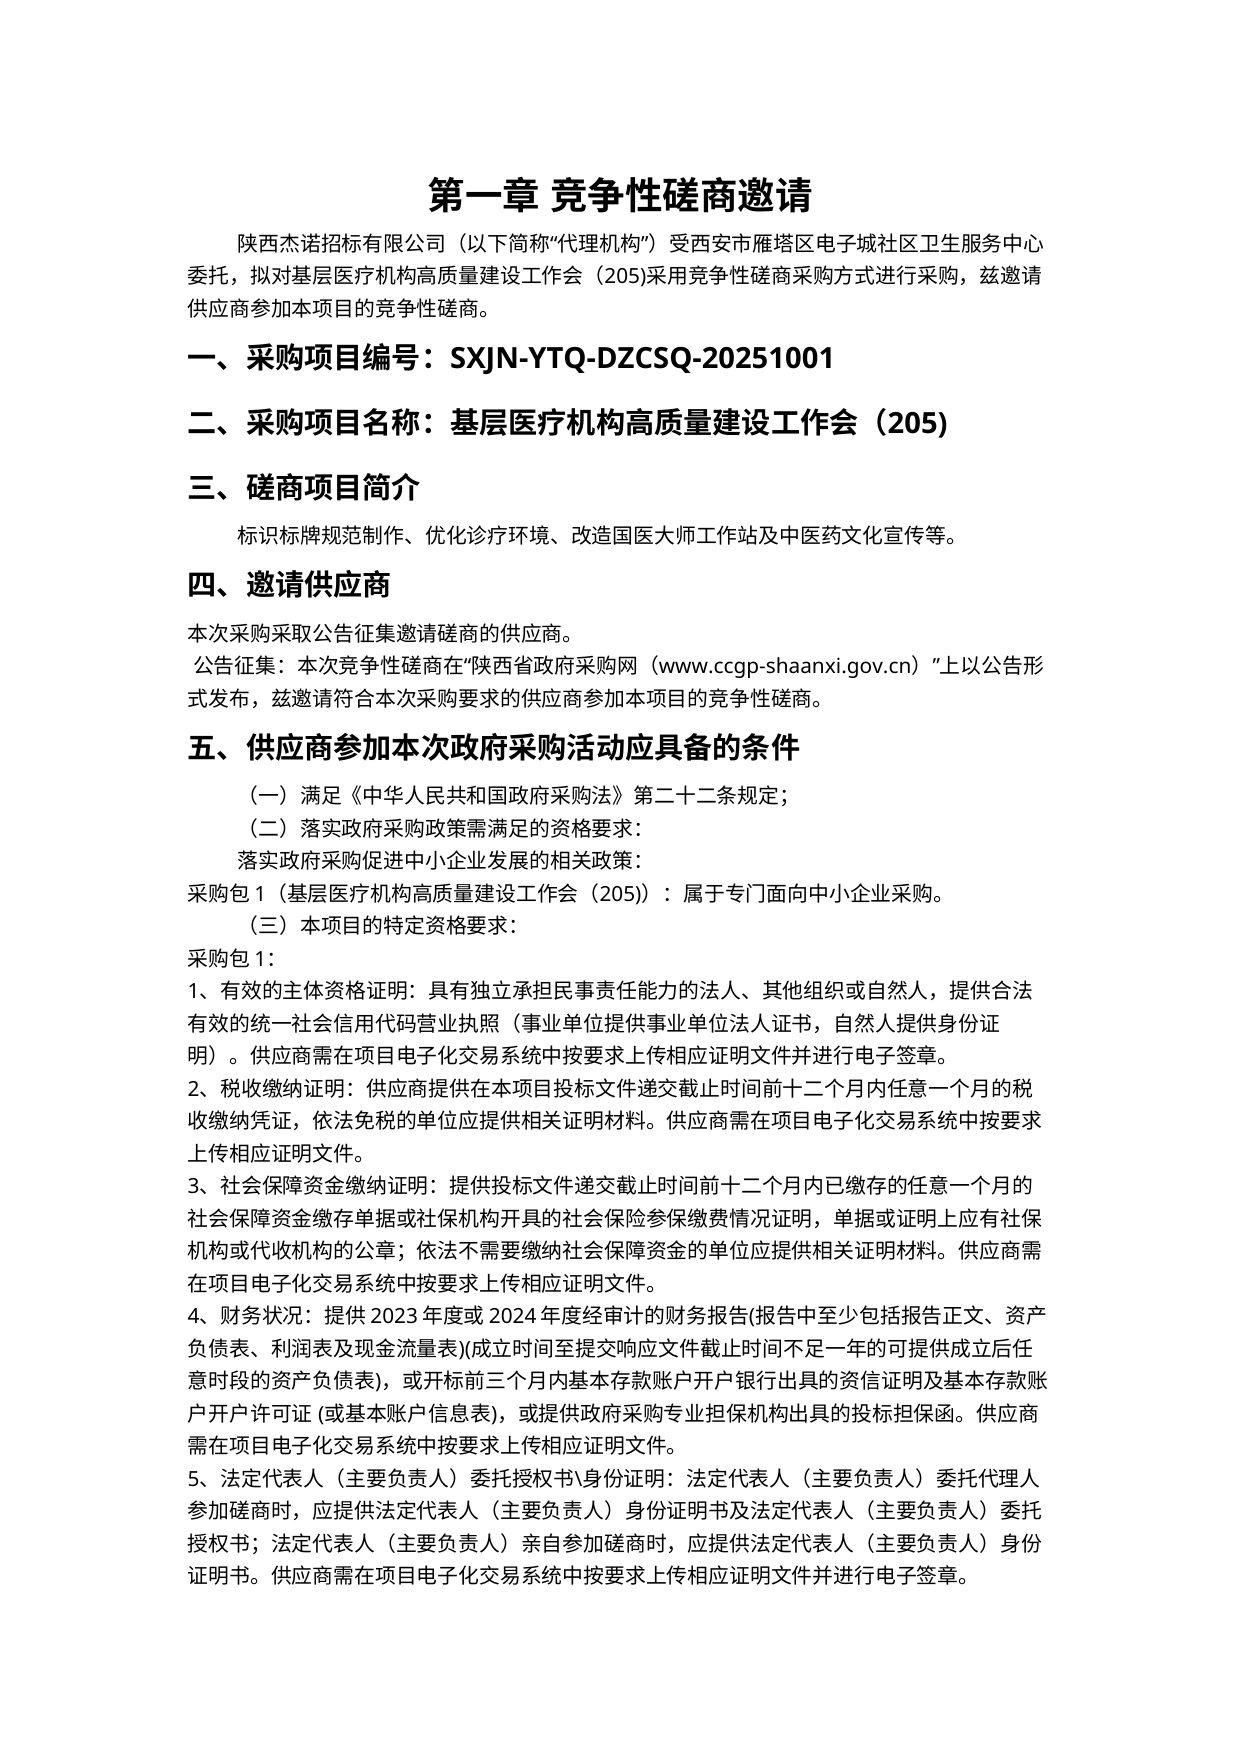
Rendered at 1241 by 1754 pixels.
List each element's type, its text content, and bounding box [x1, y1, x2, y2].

text 第一章 竞争性磋商邀请 [187, 162, 1053, 227]
text （三）本项目的特定资格要求： [187, 909, 1053, 942]
text 本次采购采取公告征集邀请磋商的供应商。 [187, 617, 1053, 649]
text 2、税收缴纳证明：供应商提供在本项目投标文件递交截止时间前十二个月内任意一个月的税收缴纳凭证，依法免税的单位应提供相关证明材料。供应商需在项目电子化交易系统中按要求上传相应证明文件。 [187, 1072, 1053, 1169]
text 五、供应商参加本次政府采购活动应具备的条件 [187, 714, 1053, 779]
text 四、邀请供应商 [187, 552, 1053, 617]
text 采购包1（基层医疗机构高质量建设工作会（205)）：属于专门面向中小企业采购。 [187, 877, 1053, 909]
text 一、采购项目编号：SXJN-YTQ-DZCSQ-20251001 [187, 324, 1053, 389]
text 4、财务状况：提供2023年度或2024年度经审计的财务报告(报告中至少包括报告正文、资产负债表、利润表及现金流量表)(成立时间至提交响应文件截止时间不足一年的可提供成立后任意时段的资产负债表)，或开标前三个月内基本存款账户开户银行出具的资信证明及基本存款账户开户许可证 (或基本账户信息表)，或提供政府采购专业担保机构出具的投标担保函。供应商需在项目电子化交易系统中按要求上传相应证明文件。 [187, 1299, 1053, 1462]
text 公告征集：本次竞争性磋商在“陕西省政府采购网（www.ccgp-shaanxi.gov.cn）”上以公告形式发布，兹邀请符合本次采购要求的供应商参加本项目的竞争性磋商。 [187, 649, 1053, 714]
text （一）满足《中华人民共和国政府采购法》第二十二条规定； [187, 779, 1053, 812]
text 5、法定代表人（主要负责人）委托授权书\身份证明：法定代表人（主要负责人）委托代理人参加磋商时，应提供法定代表人（主要负责人）身份证明书及法定代表人（主要负责人）委托授权书；法定代表人（主要负责人）亲自参加磋商时，应提供法定代表人（主要负责人）身份证明书。供应商需在项目电子化交易系统中按要求上传相应证明文件并进行电子签章。 [187, 1462, 1053, 1592]
text 标识标牌规范制作、优化诊疗环境、改造国医大师工作站及中医药文化宣传等。 [187, 519, 1053, 552]
text 三、磋商项目简介 [187, 454, 1053, 519]
text 陕西杰诺招标有限公司（以下简称“代理机构”）受西安市雁塔区电子城社区卫生服务中心委托，拟对基层医疗机构高质量建设工作会（205)采用竞争性磋商采购方式进行采购，兹邀请供应商参加本项目的竞争性磋商。 [187, 227, 1053, 324]
text 落实政府采购促进中小企业发展的相关政策： [187, 844, 1053, 877]
text 二、采购项目名称：基层医疗机构高质量建设工作会（205) [187, 389, 1053, 454]
text （二）落实政府采购政策需满足的资格要求： [187, 812, 1053, 844]
text 1、有效的主体资格证明：具有独立承担民事责任能力的法人、其他组织或自然人，提供合法有效的统一社会信用代码营业执照（事业单位提供事业单位法人证书，自然人提供身份证明）。供应商需在项目电子化交易系统中按要求上传相应证明文件并进行电子签章。 [187, 974, 1053, 1072]
text 采购包1： [187, 942, 1053, 974]
text 3、社会保障资金缴纳证明：提供投标文件递交截止时间前十二个月内已缴存的任意一个月的社会保障资金缴存单据或社保机构开具的社会保险参保缴费情况证明，单据或证明上应有社保机构或代收机构的公章；依法不需要缴纳社会保障资金的单位应提供相关证明材料。供应商需在项目电子化交易系统中按要求上传相应证明文件。 [187, 1169, 1053, 1299]
